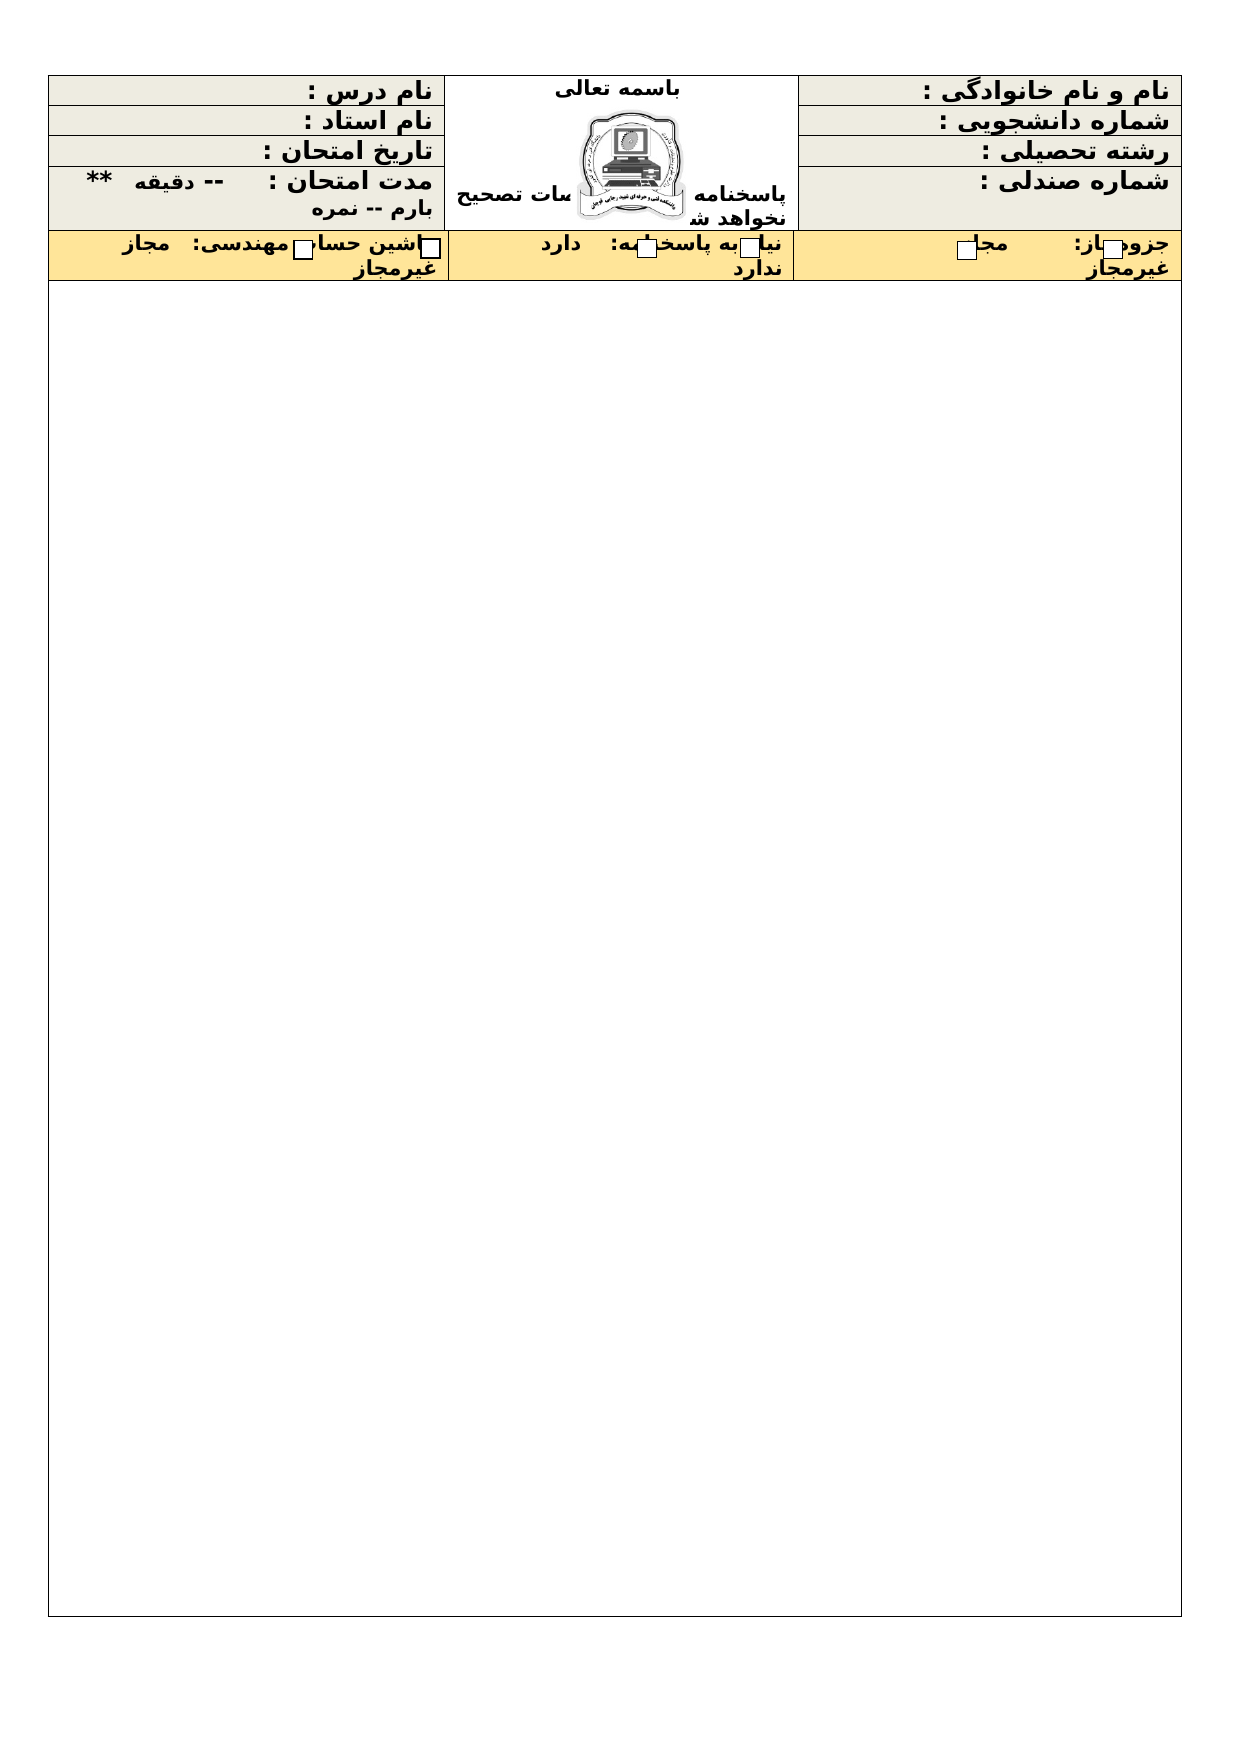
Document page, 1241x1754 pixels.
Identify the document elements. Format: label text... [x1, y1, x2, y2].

table_header نام درس : [49, 76, 444, 105]
table_cell تاریخ امتحان : [49, 136, 444, 166]
table_cell رشته تحصیلی : [799, 136, 1181, 166]
table_cell شماره دانشجویی : [799, 106, 1181, 135]
table_cell نام استاد : [49, 106, 444, 135]
picture [570, 107, 690, 227]
table_header باسمه تعالی پاسخنامه بدون مشخصات تصحیح نخواهد شد [445, 76, 798, 230]
table_cell مدت امتحان : -- دقیقه ** بارم -- نمره [49, 167, 444, 230]
table_header نام و نام خانوادگی : [799, 76, 1181, 105]
table_cell شماره صندلی : [799, 167, 1181, 230]
table_cell ماشین حساب مهندسی: مجاز غیرمجاز [49, 231, 448, 280]
table_cell جزوه باز: مجاز غیرمجاز [794, 231, 1181, 280]
table_cell [49, 281, 1181, 1616]
table_cell نیاز به پاسخنامه: دارد ندارد [449, 231, 793, 280]
